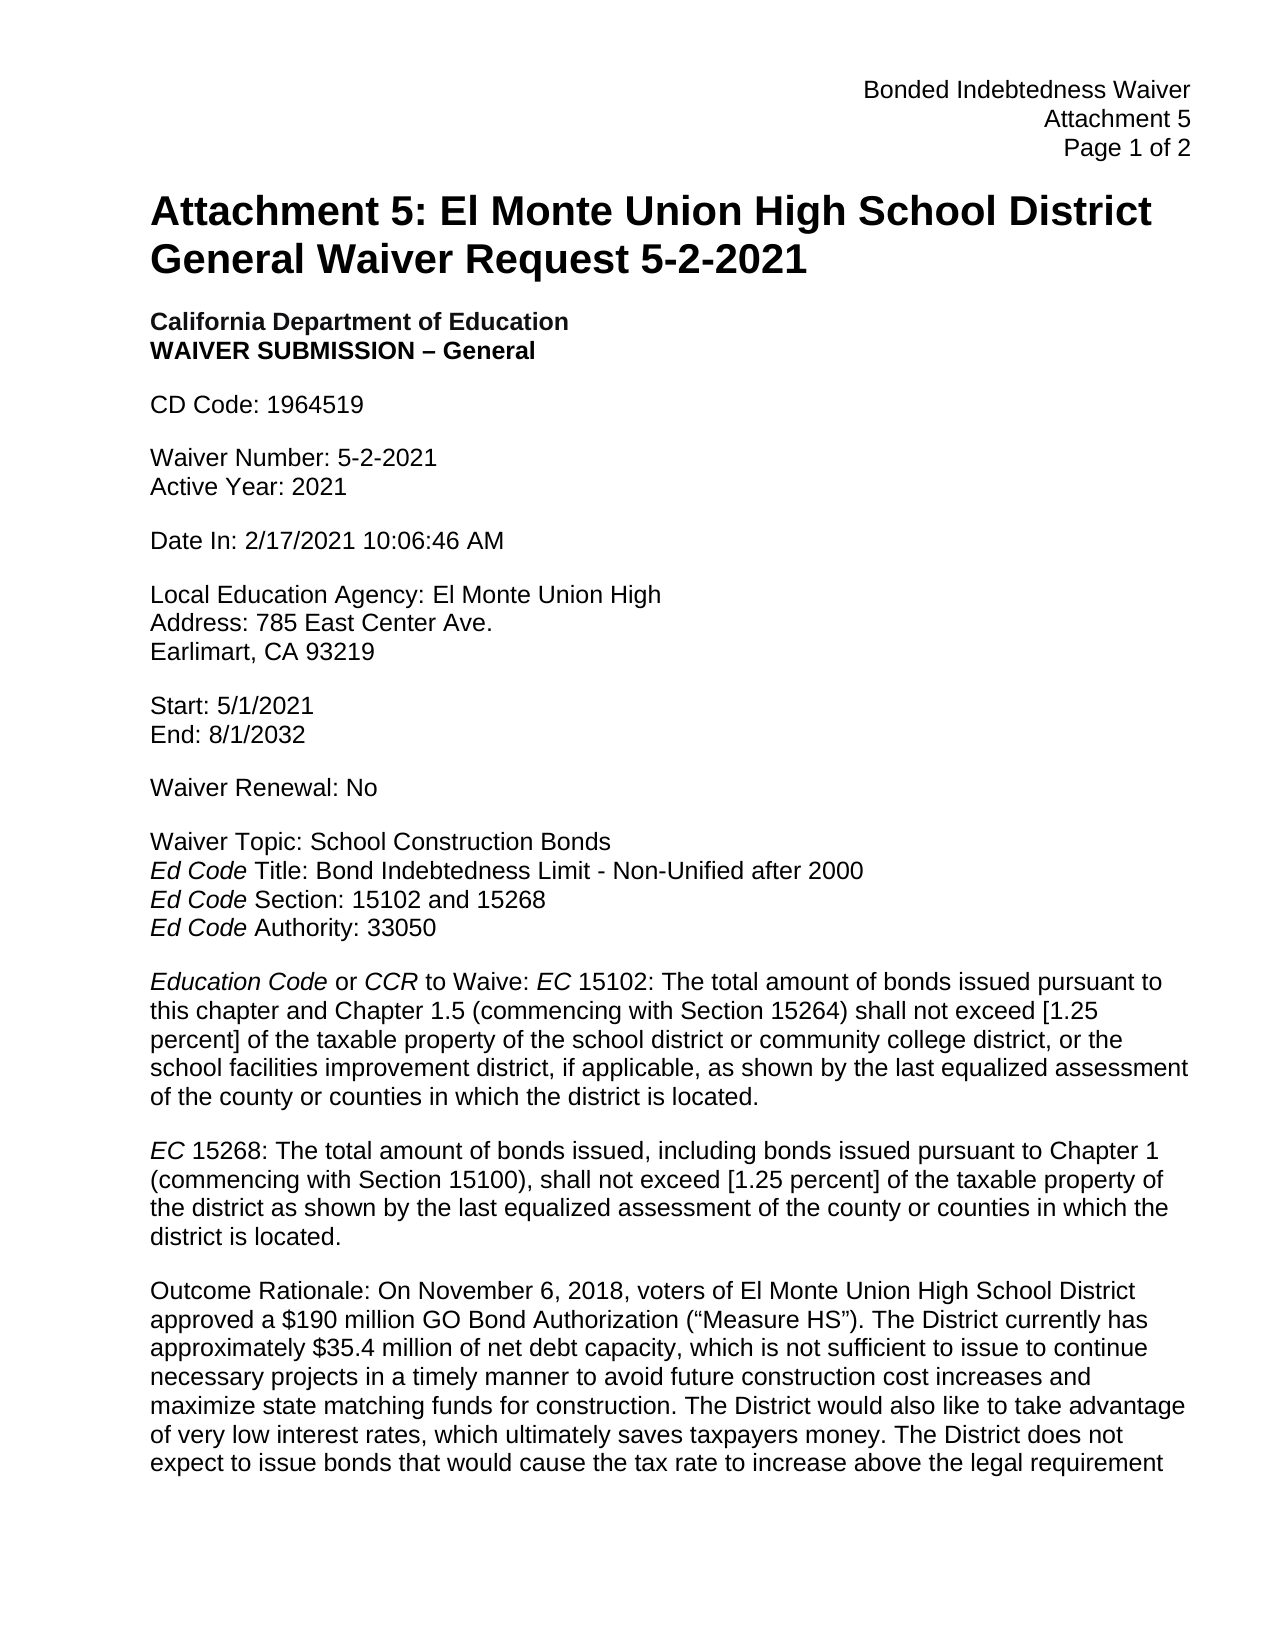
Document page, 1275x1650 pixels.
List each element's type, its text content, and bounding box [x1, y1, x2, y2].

text Date In: 2/17/2021 10:06:46 AM [150, 526, 1191, 554]
text Ed Code Title: Bond Indebtedness Limit - Non-Unified after 2000 [150, 856, 1191, 884]
text WAIVER SUBMISSION – General [150, 336, 1191, 364]
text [150, 1276, 1191, 1477]
text California Department of Education [150, 307, 1191, 336]
text Address: 785 East Center Ave. [150, 608, 1191, 637]
text EC 15268: The total amount of bonds issued, including bonds issued pursuant to Chapter 1 (commencing with Section 15100), shall not exceed [1.25 percent] of the taxable property of the district as shown by the last equalized assessment of the county or counties in which the district is located. [150, 1136, 1191, 1251]
text Waiver Renewal: No [150, 773, 1191, 802]
text Education Code or CCR to Waive: EC 15102: The total amount of bonds issued pursuant to this chapter and Chapter 1.5 (commencing with Section 15264) shall not exceed [1.25 percent] of the taxable property of the school district or community college district, or the school facilities improvement district, if applicable, as shown by the last equalized assessment of the county or counties in which the district is located. [150, 967, 1191, 1111]
text Waiver Topic: School Construction Bonds [150, 827, 1191, 856]
text Waiver Number: 5-2-2021 [150, 443, 1191, 472]
text End: 8/1/2032 [150, 719, 1191, 748]
text Start: 5/1/2021 [150, 691, 1191, 719]
text CD Code: 1964519 [150, 389, 1191, 418]
text Earlimart, CA 93219 [150, 637, 1191, 666]
text Ed Code Section: 15102 and 15268 [150, 884, 1191, 913]
text Local Education Agency: El Monte Union High [150, 579, 1191, 608]
subtitle Attachment 5: El Monte Union High School District General Waiver Request 5-2-2021 [150, 186, 1191, 282]
text Ed Code Authority: 33050 [150, 913, 1191, 942]
text Active Year: 2021 [150, 472, 1191, 501]
